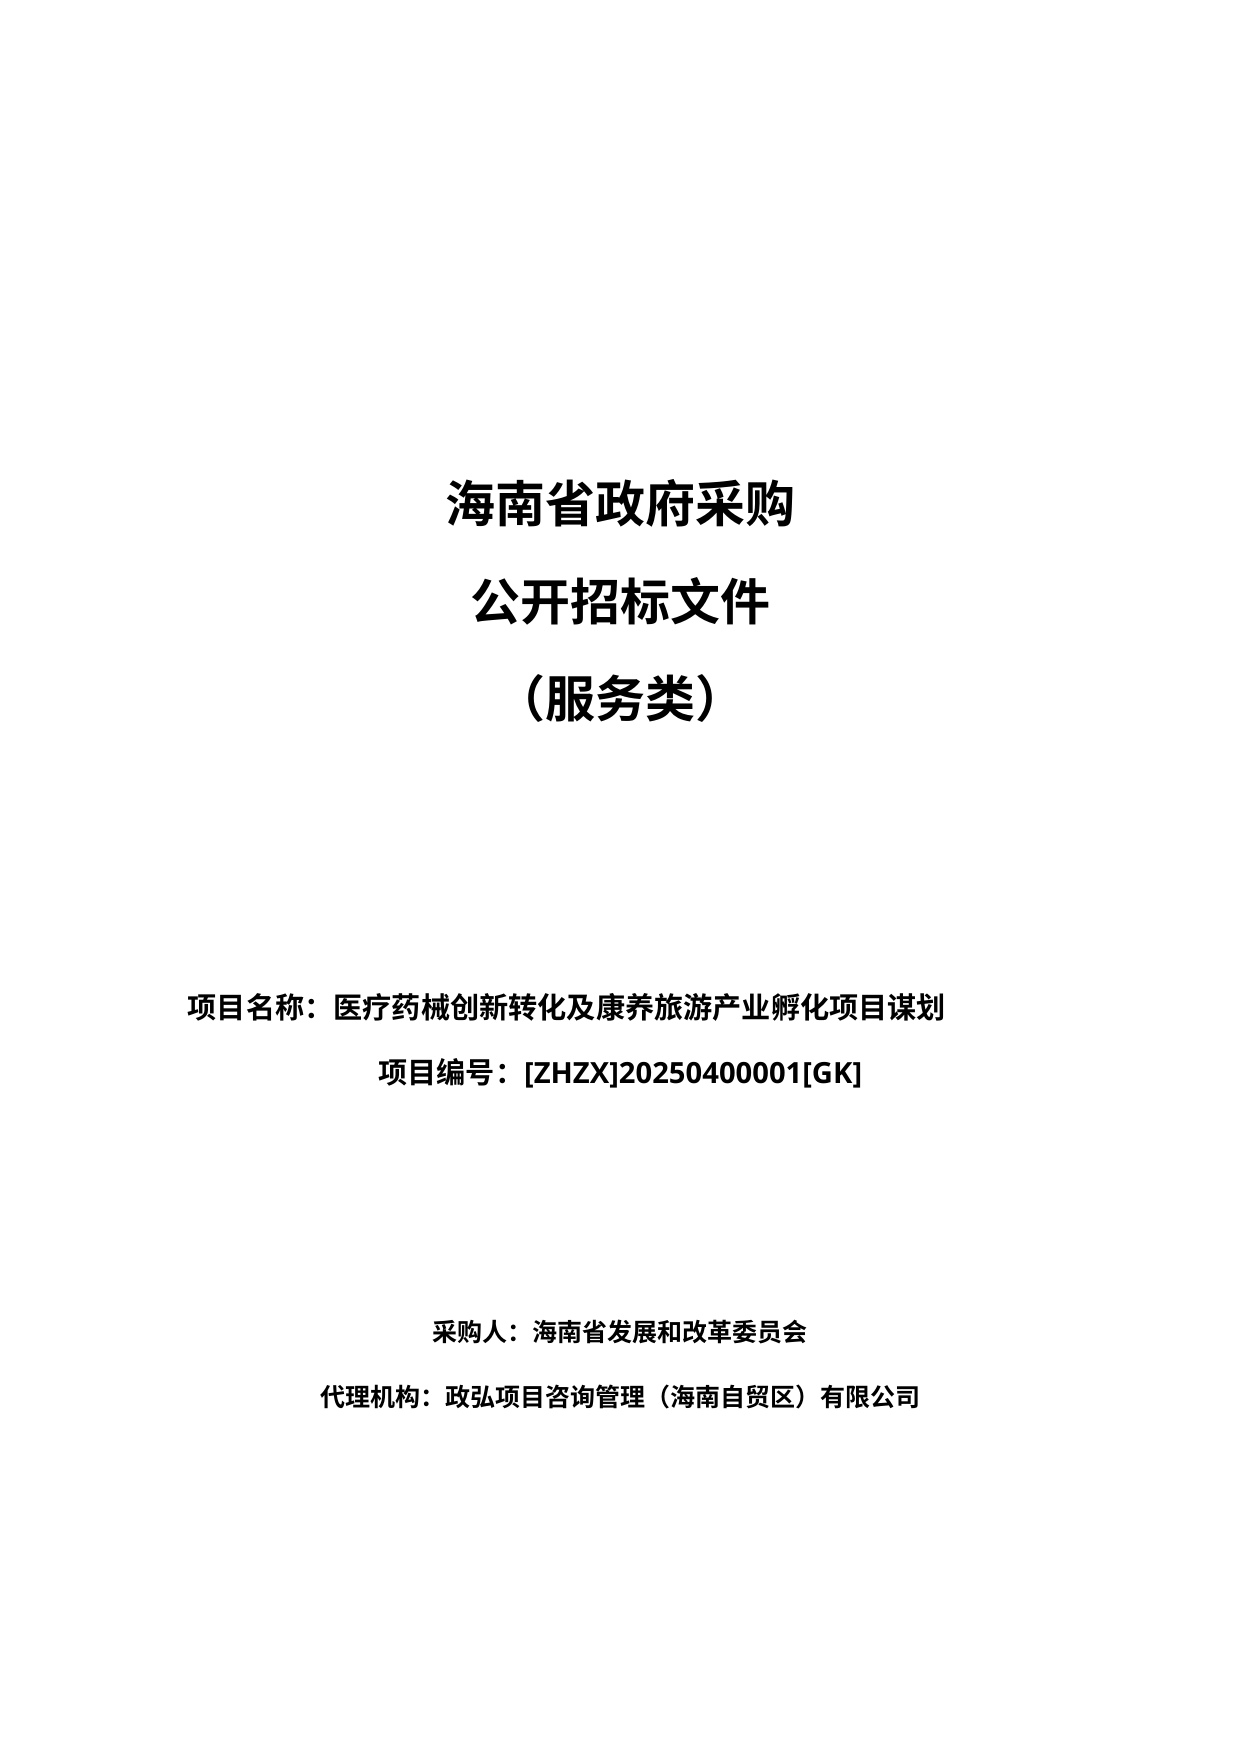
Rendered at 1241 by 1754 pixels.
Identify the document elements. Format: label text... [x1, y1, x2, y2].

text 海南省政府采购 [187, 454, 1053, 552]
text （服务类） [187, 649, 1053, 747]
text 代理机构：政弘项目咨询管理（海南自贸区）有限公司 [187, 1364, 1053, 1429]
text 采购人：海南省发展和改革委员会 [187, 1299, 1053, 1364]
text 公开招标文件 [187, 552, 1053, 649]
text 项目名称：医疗药械创新转化及康养旅游产业孵化项目谋划 [187, 974, 1053, 1039]
text 项目编号：[ZHZX]20250400001[GK] [187, 1039, 1053, 1104]
